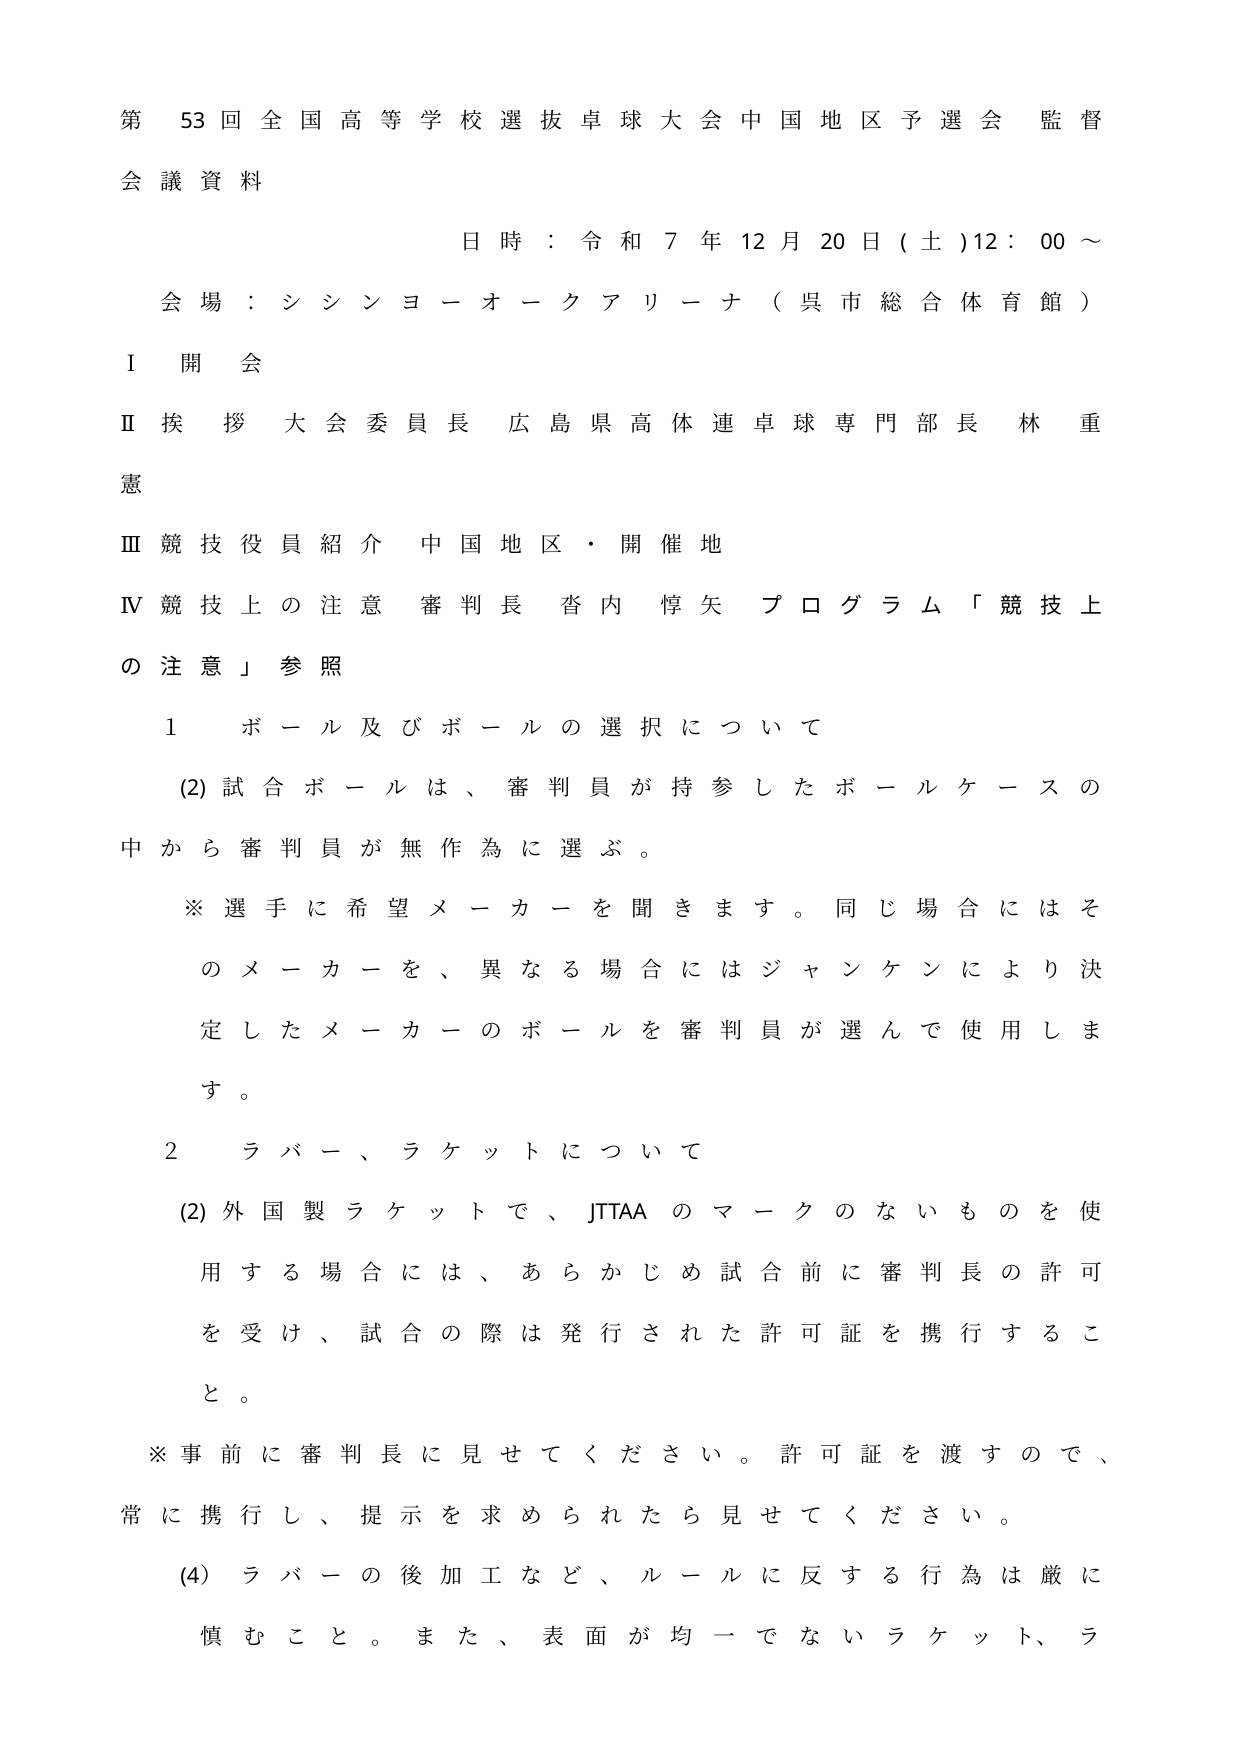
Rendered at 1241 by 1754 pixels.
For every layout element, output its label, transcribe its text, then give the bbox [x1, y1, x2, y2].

text 第 53 回全国高等学校選抜卓球大会中国地区予選会 監督会議資料 [120, 89, 1120, 210]
text Ｉ 開 会 [120, 331, 1120, 392]
text ※選手に希望メーカーを聞きます。同じ場合にはそのメーカーを、異なる場合にはジャンケンにより決定したメーカーのボールを審判員が選んで使用します。 [120, 877, 1120, 1119]
text ２ ラバー、ラケットについて [120, 1119, 1120, 1180]
text (2) 外国製ラケットで、JTTAA のマークのないものを使用する場合には、あらかじめ試合前に審判長の許可を受け、試合の際は発行された許可証を携行すること。 [160, 1180, 1120, 1423]
text Ⅱ 挨 拶 大会委員長 広島県高体連卓球専門部長 林 重憲 [120, 392, 1120, 513]
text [160, 1544, 1120, 1665]
text 会場：シシンヨーオークアリーナ（呉市総合体育館） [120, 271, 1120, 331]
text １ ボール及びボールの選択について [120, 695, 1120, 756]
text Ⅳ 競技上の注意 審判長 沓内 惇矢 プログラム「競技上の注意」参照 [120, 574, 1120, 695]
text Ⅲ 競技役員紹介 中国地区・開催地 [120, 513, 1120, 574]
text ※事前に審判長に見せてください。許可証を渡すので､常に携行し、提示を求められたら見せてください。 [120, 1423, 1120, 1544]
text 日時：令和７年12月20日(土) 12：00～ [120, 210, 1120, 271]
text (2) 試合ボールは、審判員が持参したボールケースの中から審判員が無作為に選ぶ。 [120, 756, 1120, 877]
